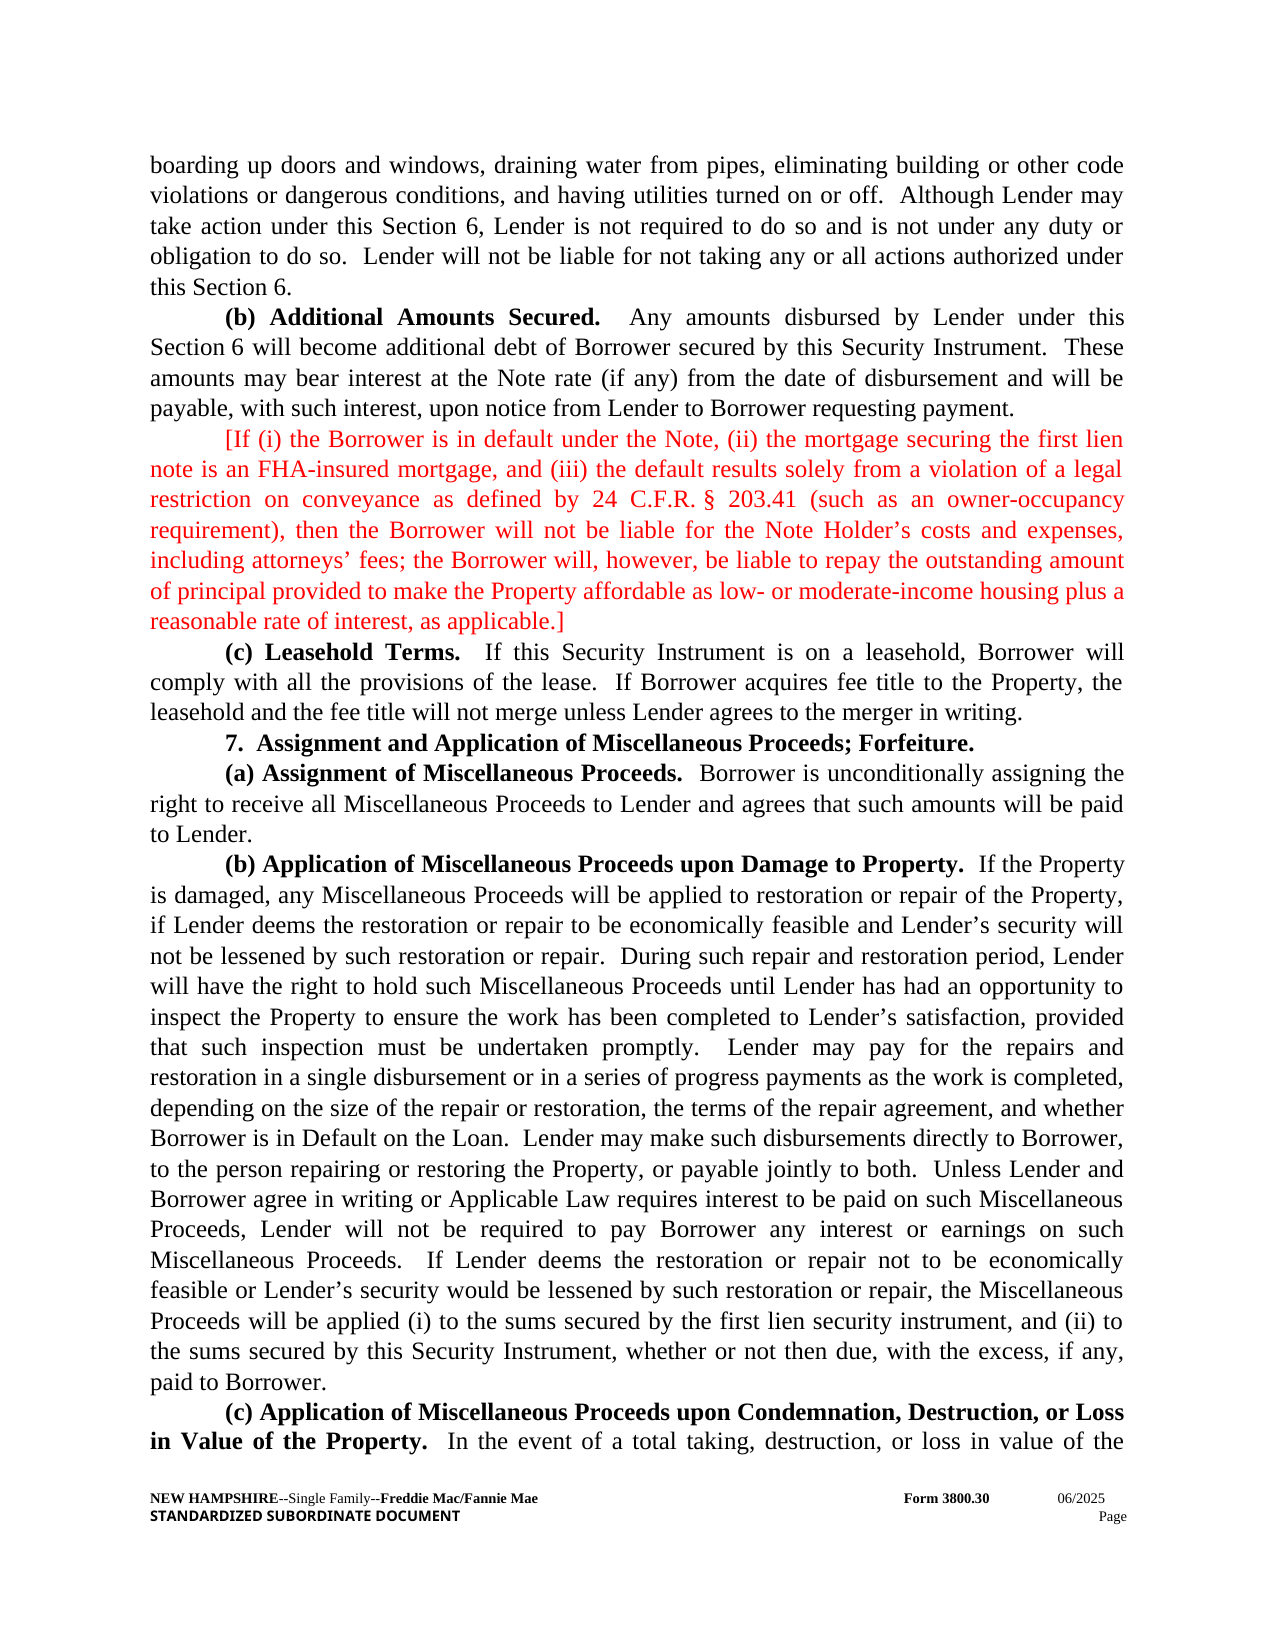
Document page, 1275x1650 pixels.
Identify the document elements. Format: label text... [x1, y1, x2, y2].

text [150, 150, 1125, 300]
text (b) Application of Miscellaneous Proceeds upon Damage to Property. If the Property is damaged, any Miscellaneous Proceeds will be applied to restoration or repair of the Property, if Lender deems the restoration or repair to be economically feasible and Lender’s security will not be lessened by such restoration or repair. During such repair and restoration period, Lender will have the right to hold such Miscellaneous Proceeds until Lender has had an opportunity to inspect the Property to ensure the work has been completed to Lender’s satisfaction, provided that such inspection must be undertaken promptly. Lender may pay for the repairs and restoration in a single disbursement or in a series of progress payments as the work is completed, depending on the size of the repair or restoration, the terms of the repair agreement, and whether Borrower is in Default on the Loan. Lender may make such disbursements directly to Borrower, to the person repairing or restoring the Property, or payable jointly to both. Unless Lender and Borrower agree in writing or Applicable Law requires interest to be paid on such Miscellaneous Proceeds, Lender will not be required to pay Borrower any interest or earnings on such Miscellaneous Proceeds. If Lender deems the restoration or repair not to be economically feasible or Lender’s security would be lessened by such restoration or repair, the Miscellaneous Proceeds will be applied (i) to the sums secured by the first lien security instrument, and (ii) to the sums secured by this Security Instrument, whether or not then due, with the excess, if any, paid to Borrower. [150, 849, 1125, 1395]
text (a) Assignment of Miscellaneous Proceeds. Borrower is unconditionally assigning the right to receive all Miscellaneous Proceeds to Lender and agrees that such amounts will be paid to Lender. [150, 758, 1125, 848]
text 7. Assignment and Application of Miscellaneous Proceeds; Forfeiture. [150, 728, 1125, 757]
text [150, 1397, 1125, 1454]
text [If (i) the Borrower is in default under the Note, (ii) the mortgage securing the first lien note is an FHA-insured mortgage, and (iii) the default results solely from a violation of a legal restriction on conveyance as defined by 24 C.F.R. § 203.41 (such as an owner-occupancy requirement), then the Borrower will not be liable for the Note Holder’s costs and expenses, including attorneys’ fees; the Borrower will, however, be liable to repay the outstanding amount of principal provided to make the Property affordable as low- or moderate-income housing plus a reasonable rate of interest, as applicable.] [150, 424, 1125, 635]
text (b) Additional Amounts Secured. Any amounts disbursed by Lender under this Section 6 will become additional debt of Borrower secured by this Security Instrument. These amounts may bear interest at the Note rate (if any) from the date of disbursement and will be payable, with such interest, upon notice from Lender to Borrower requesting payment. [150, 302, 1125, 422]
text (c) Leasehold Terms. If this Security Instrument is on a leasehold, Borrower will comply with all the provisions of the lease. If Borrower acquires fee title to the Property, the leasehold and the fee title will not merge unless Lender agrees to the merger in writing. [150, 637, 1125, 726]
